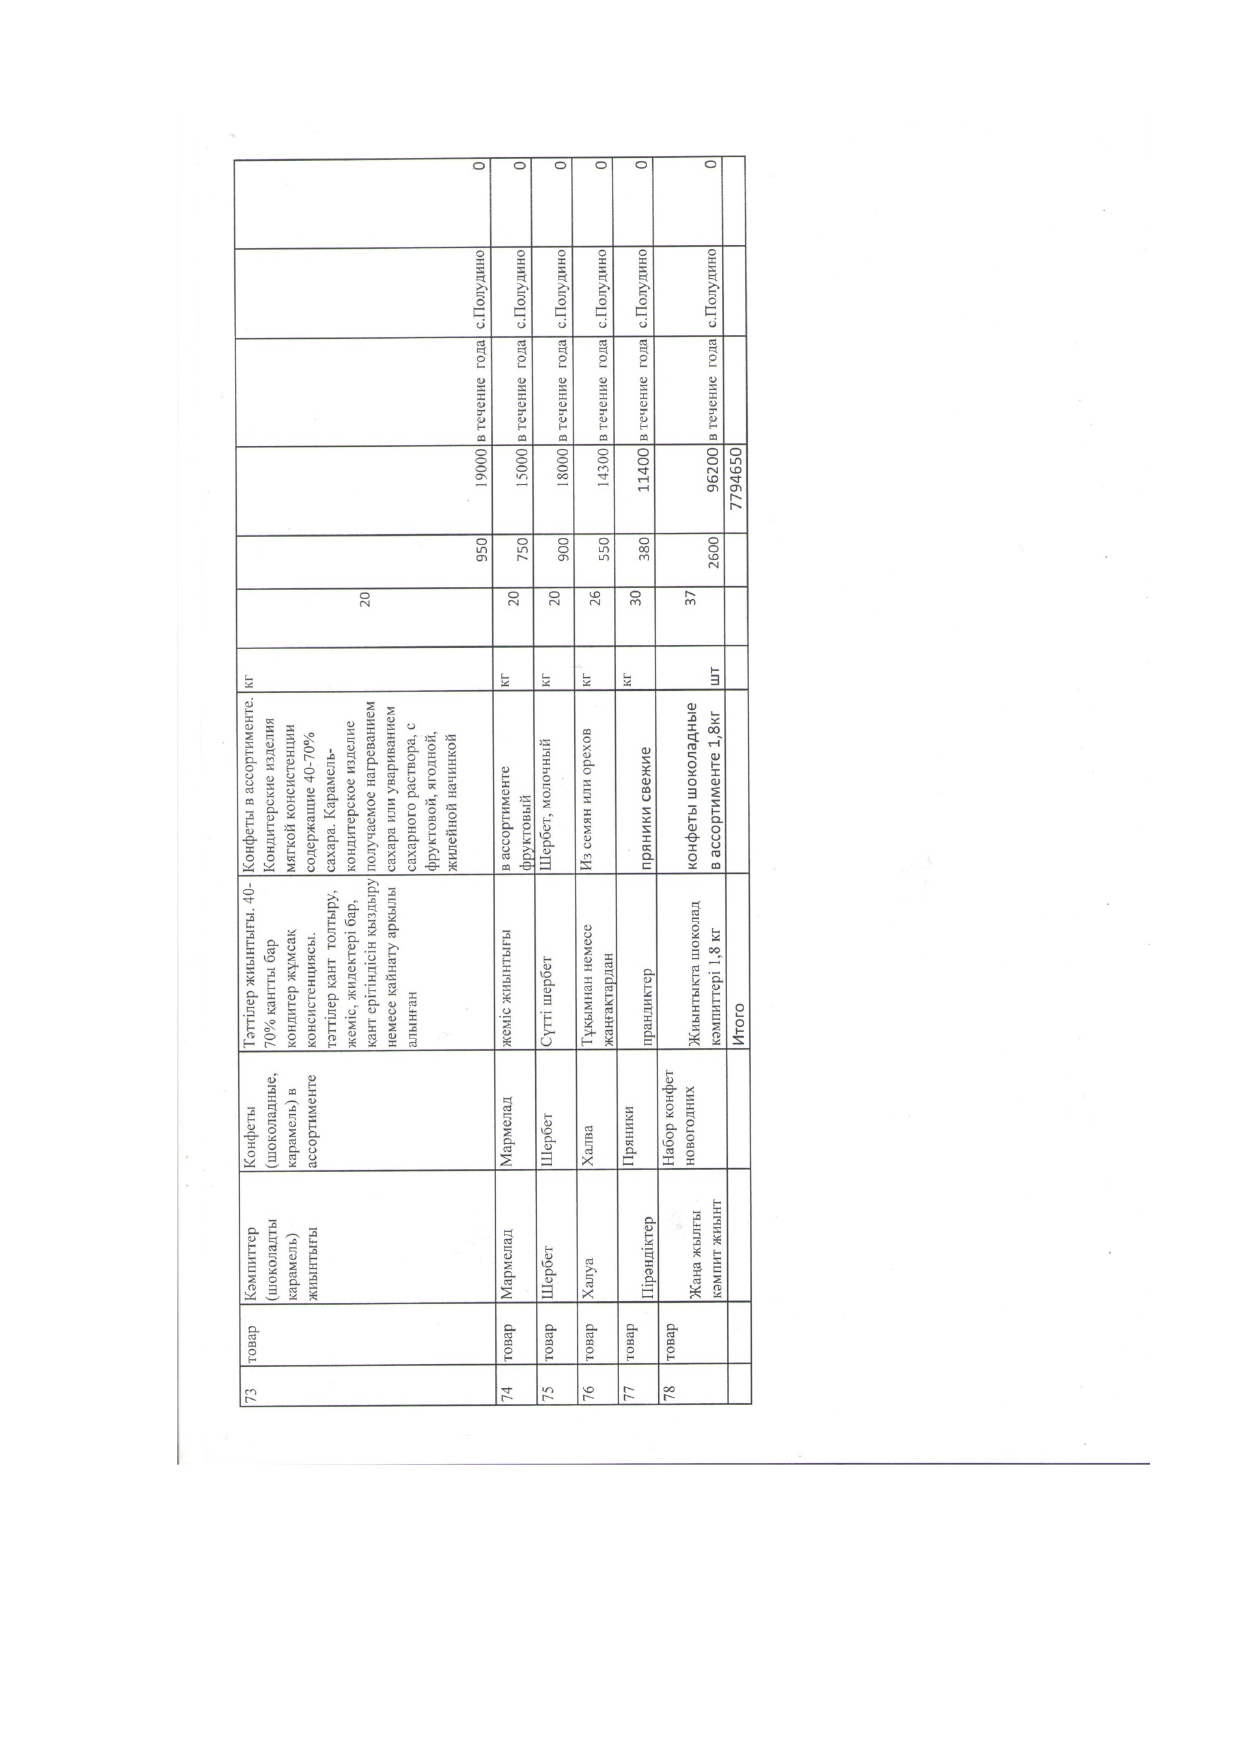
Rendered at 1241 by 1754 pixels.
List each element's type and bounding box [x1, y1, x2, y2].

picture [177, 118, 1150, 1469]
